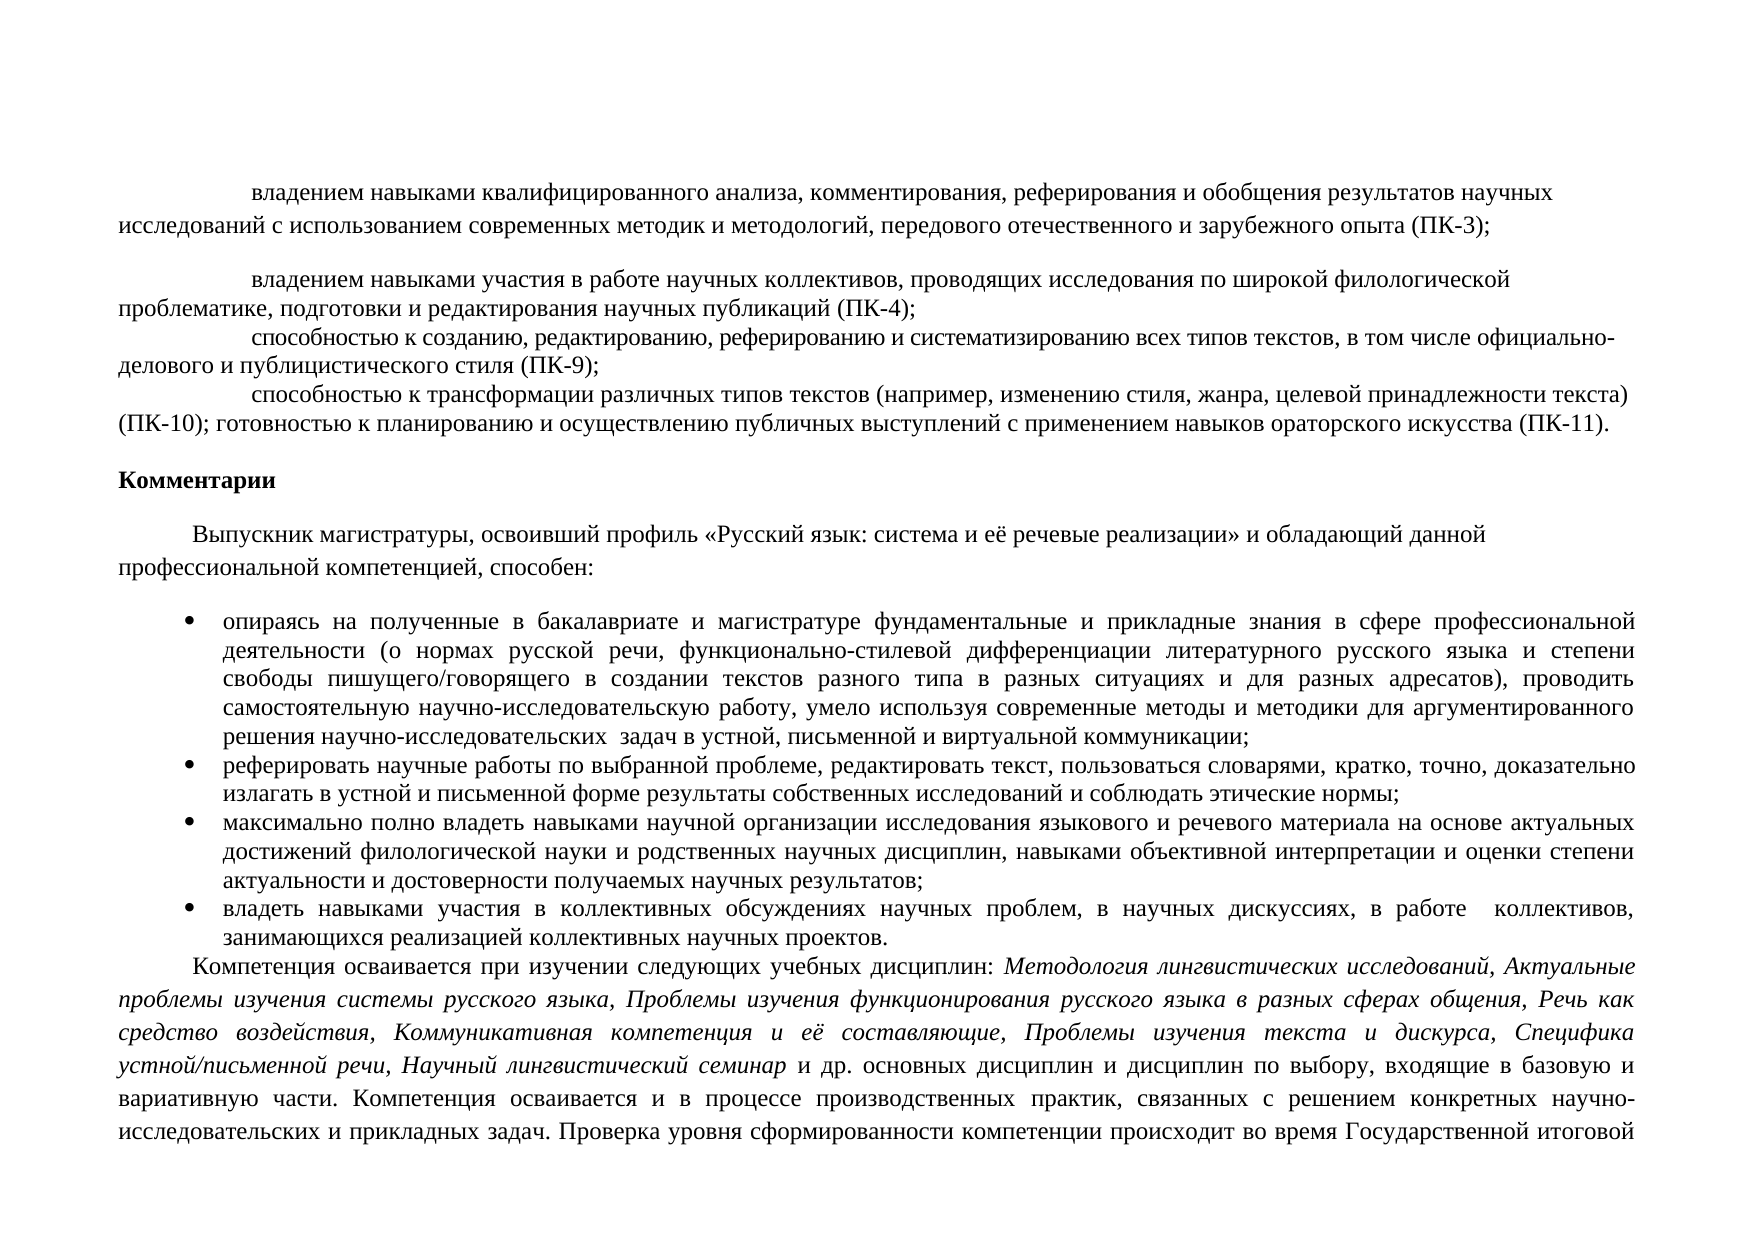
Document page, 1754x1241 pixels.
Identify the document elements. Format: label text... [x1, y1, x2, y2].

list опираясь на полученные в бакалавриате и магистратуре фундаментальные и прикладные знания в сфере профессиональной деятельности (о нормах русской речи, функционально-стилевой дифференциации литературного русского языка и степени свободы пишущего/говорящего в создании текстов разного типа в разных ситуациях и для разных адресатов), проводить самостоятельную научно-исследовательскую работу, умело используя современные методы и методики для аргументированного решения научно-исследовательских задач в устной, письменной и виртуальной коммуникации; [185, 606, 1636, 750]
list максимально полно владеть навыками научной организации исследования языкового и речевого материала на основе актуальных достижений филологической науки и родственных научных дисциплин, навыками объективной интерпретации и оценки степени актуальности и достоверности получаемых научных результатов; [185, 807, 1636, 893]
text владением навыками квалифицированного анализа, комментирования, реферирования и обобщения результатов научных исследований с использованием современных методик и методологий, передового отечественного и зарубежного опыта (ПК-3); [118, 177, 1636, 239]
list владеть навыками участия в коллективных обсуждениях научных проблем, в научных дискуссиях, в работе коллективов, занимающихся реализацией коллективных научных проектов. [185, 893, 1636, 951]
text владением навыками участия в работе научных коллективов, проводящих исследования по широкой филологической проблематике, подготовки и редактирования научных публикаций (ПК-4); [118, 264, 1636, 322]
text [118, 951, 1636, 1145]
text способностью к трансформации различных типов текстов (например, изменению стиля, жанра, целевой принадлежности текста) (ПК-10); готовностью к планированию и осуществлению публичных выступлений с применением навыков ораторского искусства (ПК-11). [118, 379, 1636, 437]
text Комментарии [118, 465, 1636, 494]
list реферировать научные работы по выбранной проблеме, редактировать текст, пользоваться словарями, кратко, точно, доказательно излагать в устной и письменной форме результаты собственных исследований и соблюдать этические нормы; [185, 750, 1636, 807]
text способностью к созданию, редактированию, реферированию и систематизированию всех типов текстов, в том числе официально-делового и публицистического стиля (ПК-9); [118, 322, 1636, 379]
text Выпускник магистратуры, освоивший профиль «Русский язык: система и её речевые реализации» и обладающий данной профессиональной компетенцией, способен: [118, 519, 1636, 581]
